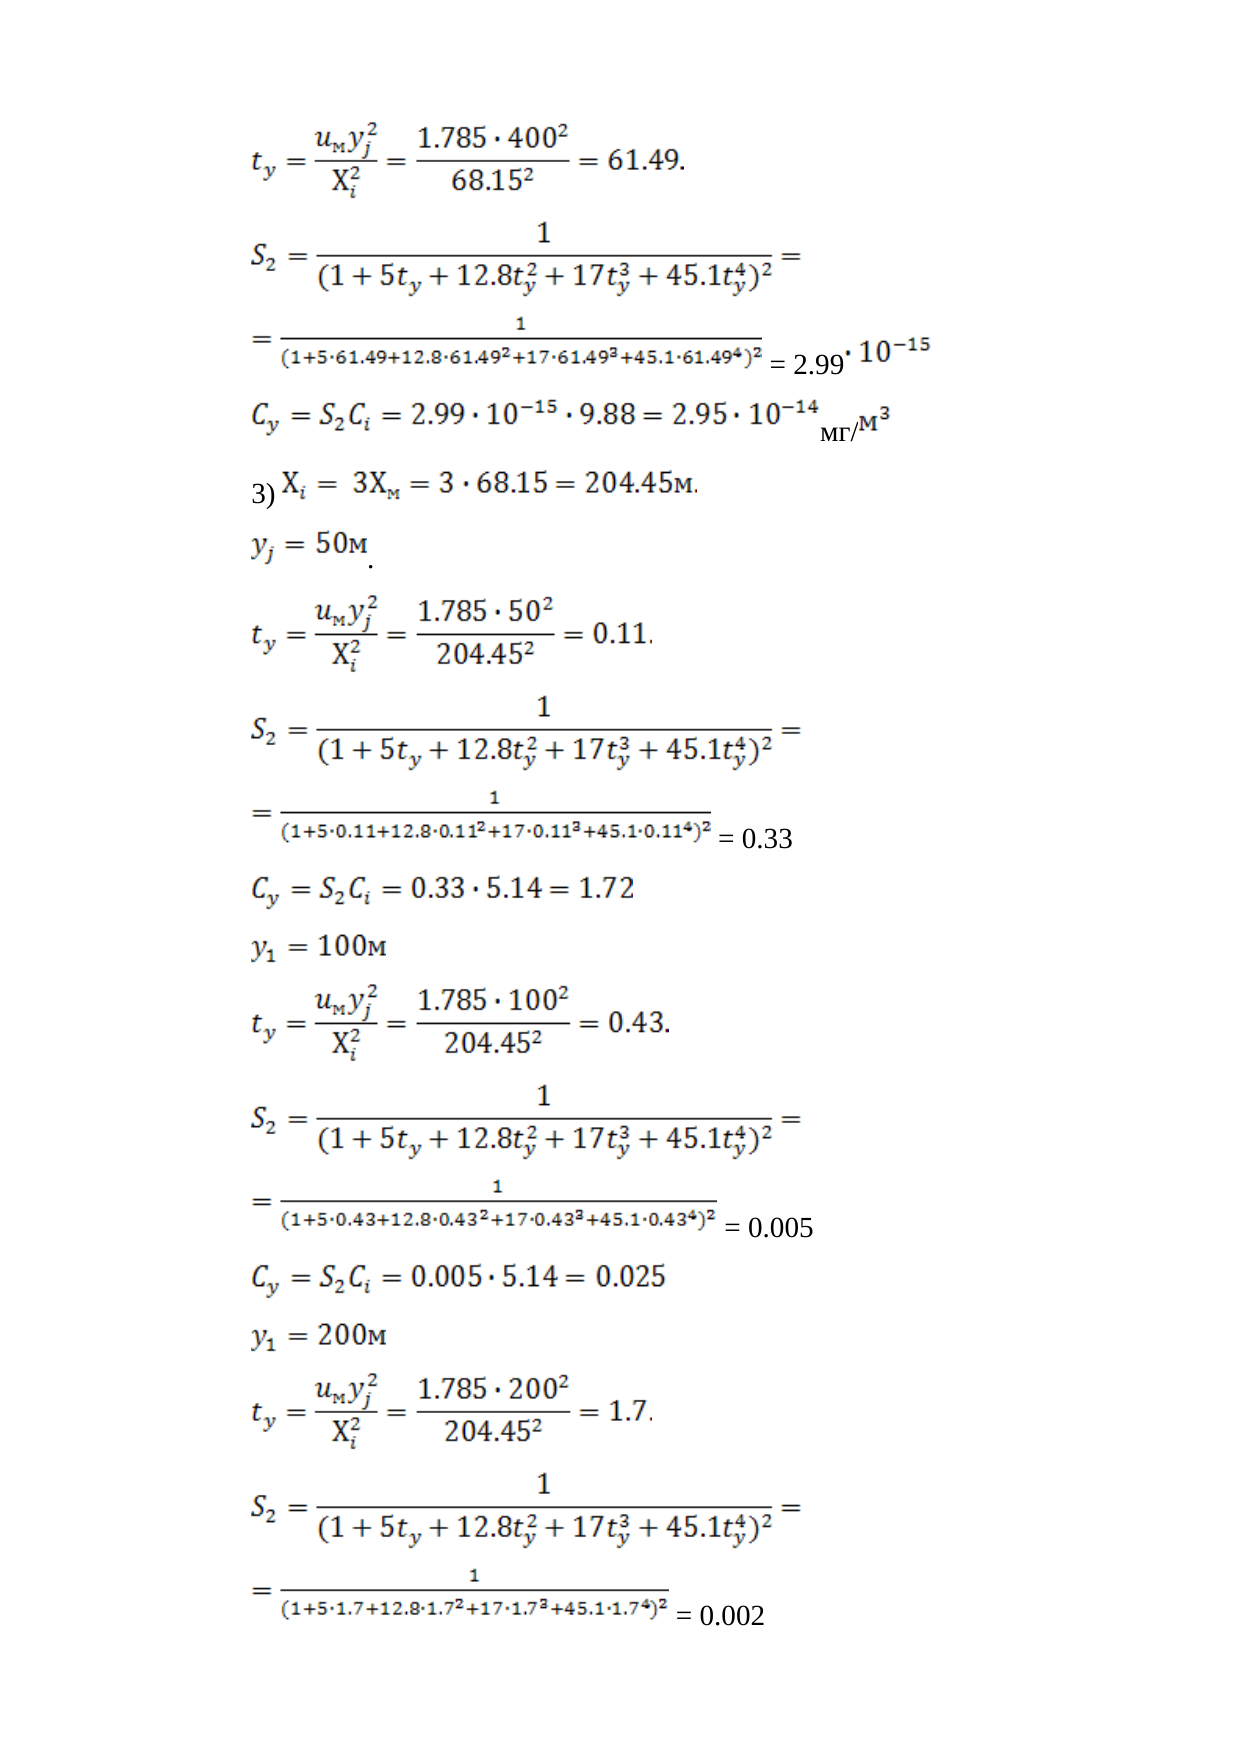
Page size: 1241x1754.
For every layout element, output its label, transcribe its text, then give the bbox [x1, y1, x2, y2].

picture [251, 788, 711, 849]
picture [251, 1177, 717, 1237]
picture [251, 314, 762, 375]
picture [251, 871, 633, 914]
picture [251, 397, 820, 442]
picture [251, 118, 684, 206]
picture [251, 1316, 386, 1356]
picture [251, 927, 386, 967]
picture [251, 526, 367, 569]
text . [177, 527, 1152, 575]
picture [251, 219, 802, 301]
picture [844, 333, 932, 375]
picture [858, 402, 892, 442]
picture [251, 591, 652, 680]
picture [251, 1566, 669, 1626]
picture [282, 464, 697, 504]
picture [251, 693, 802, 775]
picture [251, 1259, 666, 1303]
picture [251, 980, 669, 1069]
picture [251, 1369, 652, 1457]
picture [251, 1082, 802, 1164]
picture [251, 1470, 802, 1553]
